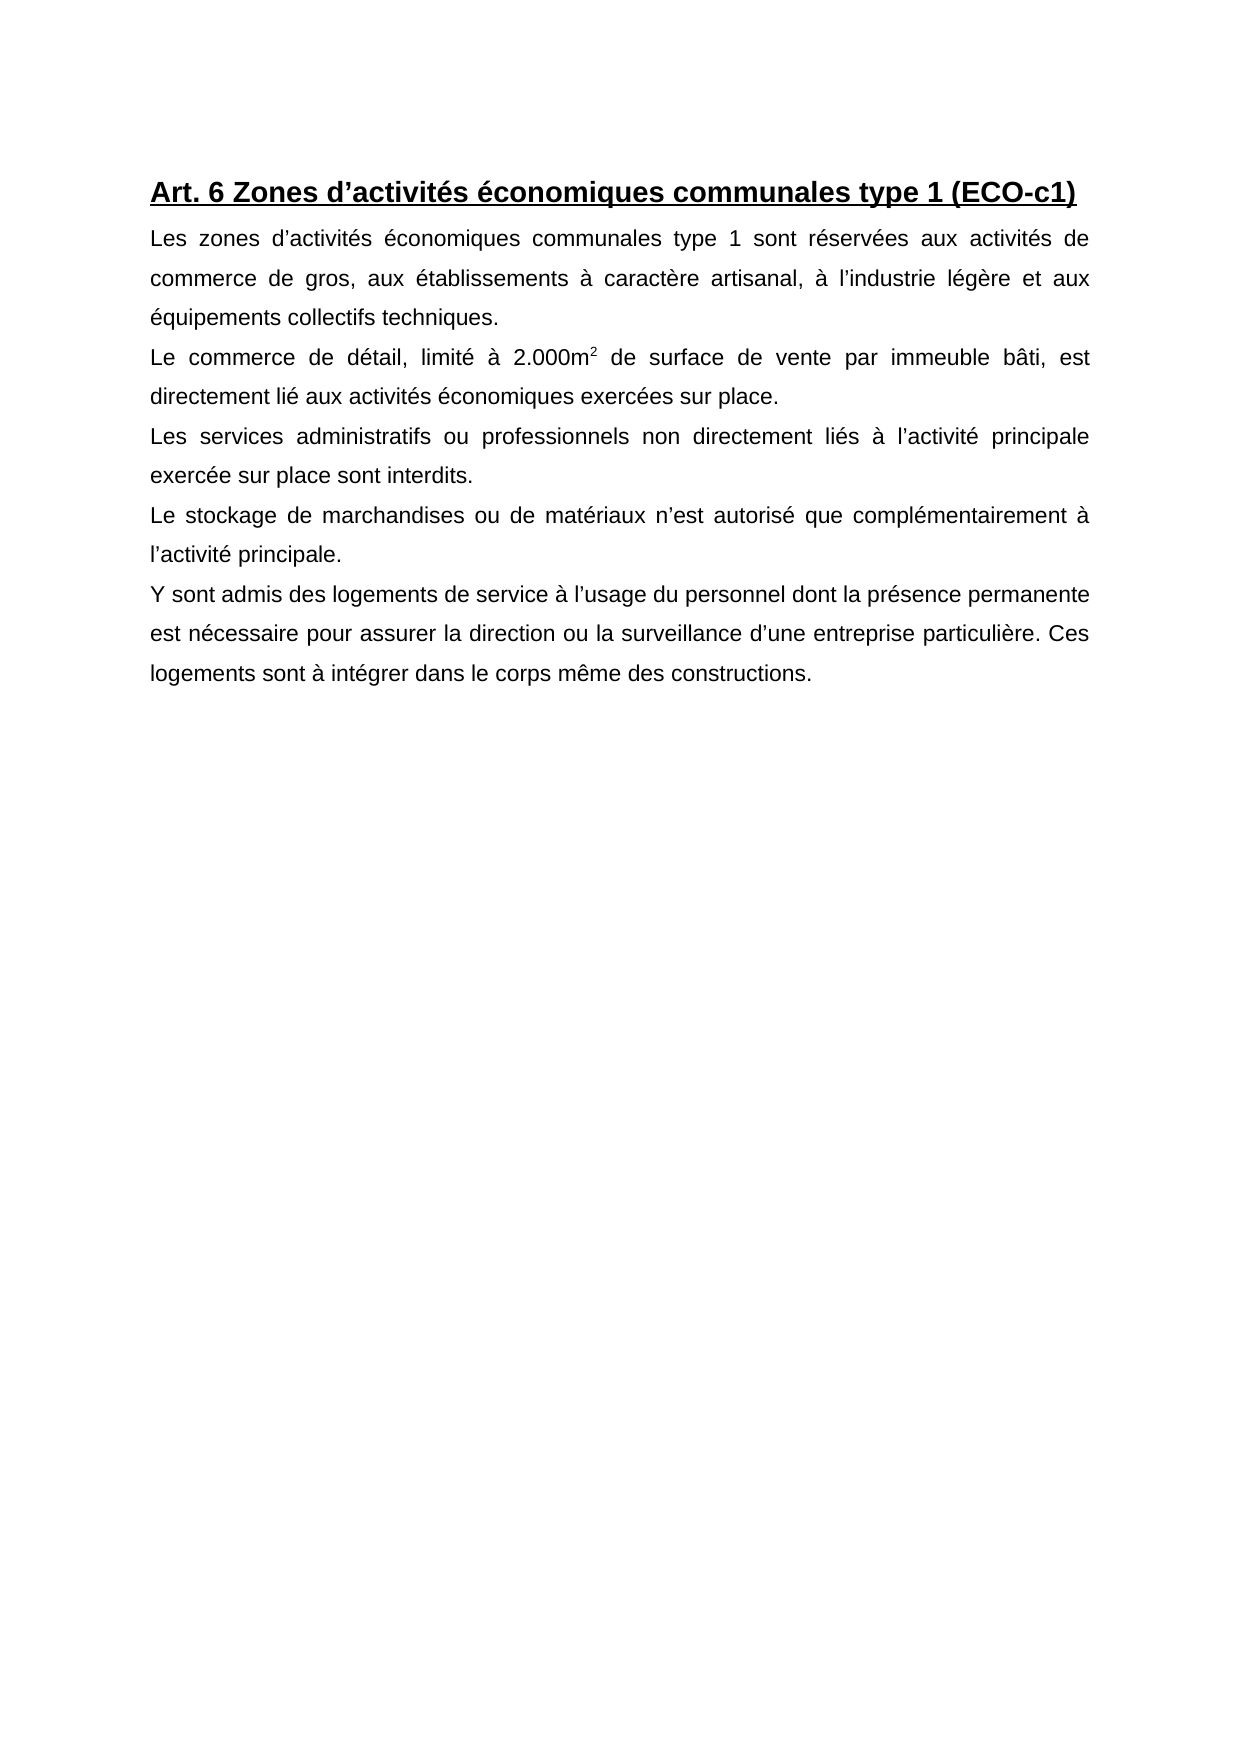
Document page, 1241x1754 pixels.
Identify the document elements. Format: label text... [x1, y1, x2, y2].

subtitle Art. 6 Zones d’activités économiques communales type 1 (ECO-c1) [150, 175, 1090, 208]
text Le commerce de détail, limité à 2.000m2 de surface de vente par immeuble bâti, est directement lié aux activités économiques exercées sur place. [150, 344, 1090, 409]
text Le stockage de marchandises ou de matériaux n’est autorisé que complémentairement à l’activité principale. [150, 502, 1090, 567]
text Les zones d’activités économiques communales type 1 sont réservées aux activités de commerce de gros, aux établissements à caractère artisanal, à l’industrie légère et aux équipements collectifs techniques. [150, 225, 1090, 331]
text Les services administratifs ou professionnels non directement liés à l’activité principale exercée sur place sont interdits. [150, 423, 1090, 488]
text Y sont admis des logements de service à l’usage du personnel dont la présence permanente est nécessaire pour assurer la direction ou la surveillance d’une entreprise particulière. Ces logements sont à intégrer dans le corps même des constructions. [150, 581, 1090, 686]
